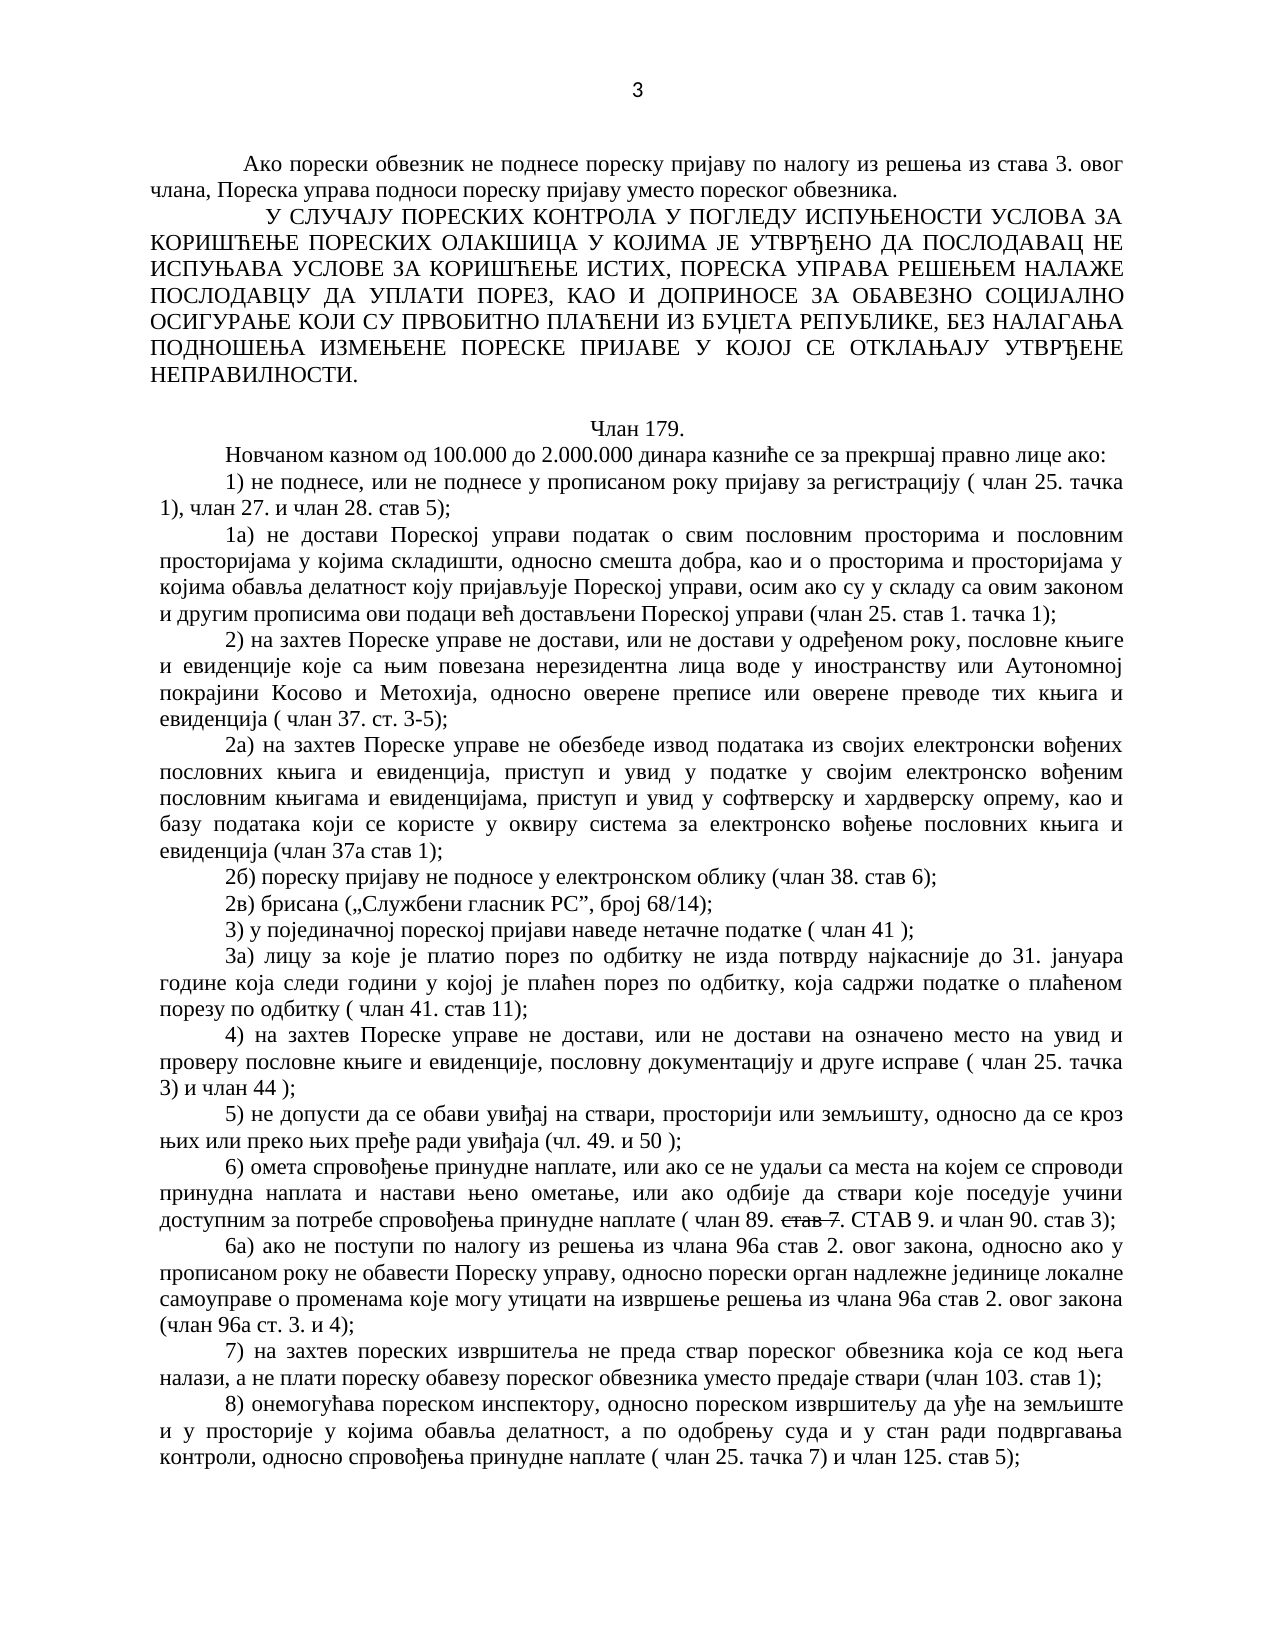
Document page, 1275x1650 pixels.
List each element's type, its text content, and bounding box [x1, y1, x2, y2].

text У СЛУЧАЈУ ПОРЕСКИХ КОНТРОЛА У ПОГЛЕДУ ИСПУЊЕНОСТИ УСЛОВА ЗА КОРИШЋЕЊЕ ПОРЕСКИХ ОЛАКШИЦА У КОЈИМА ЈЕ УТВРЂЕНО ДА ПОСЛОДАВАЦ НЕ ИСПУЊАВА УСЛОВЕ ЗА КОРИШЋЕЊЕ ИСТИХ, ПОРЕСКА УПРАВА РЕШЕЊЕМ НАЛАЖЕ ПОСЛОДАВЦУ ДА УПЛАТИ ПОРЕЗ, КАО И ДОПРИНОСЕ ЗА ОБАВЕЗНО СОЦИЈАЛНО ОСИГУРАЊЕ КОЈИ СУ ПРВОБИТНО ПЛАЋЕНИ ИЗ БУЏЕТА РЕПУБЛИКЕ, БЕЗ НАЛАГАЊА ПОДНОШЕЊА ИЗМЕЊЕНЕ ПОРЕСКЕ ПРИЈАВЕ У КОЈОЈ СЕ ОТКЛАЊАЈУ УТВРЂЕНЕ НЕПРАВИЛНОСТИ. [150, 203, 1125, 387]
text Новчаном казном од 100.000 до 2.000.000 динара казниће се за прекршај правно лице ако: [159, 442, 1125, 468]
text 7) на захтев пореских извршитеља не преда ствар пореског обвезника која се код њега налази, а не плати пореску обавезу пореског обвезника уместо предаје ствари (члан 103. став 1); [159, 1338, 1125, 1390]
text 2) на захтев Пореске управе не достави, или не достави у одређеном року, пословне књиге и евиденције које са њим повезана нерезидентна лица воде у иностранству или Аутономној покрајини Косово и Метохија, односно оверене преписе или оверене преводе тих књига и евиденција ( члан 37. ст. 3-5); [159, 626, 1125, 731]
text 6) омета спровођење принудне наплате, или ако се не удаљи са места на којем се спроводи принудна наплата и настави њено ометање, или ако одбије да ствари које поседује учини доступним за потребе спровођења принудне наплате ( члан 89. став 7. СТАВ 9. и члан 90. став 3); [159, 1153, 1125, 1232]
text 2а) на захтев Пореске управе не обезбеде извод података из својих електронски вођених пословних књига и евиденција, приступ и увид у податке у својим електронско вођеним пословним књигама и евиденцијама, приступ и увид у софтверску и хардверску опрему, као и базу података који се користе у оквиру система за електронско вођење пословних књига и евиденција (члан 37а став 1); [159, 731, 1125, 863]
text 8) онемогућава пореском инспектору, односно пореском извршитељу да уђе на земљиште и у просторије у којима обавља делатност, а по одобрењу суда и у стан ради подвргавања контроли, односно спровођења принудне наплате ( члан 25. тачка 7) и члан 125. став 5); [159, 1390, 1125, 1469]
text 1а) не достави Пореској управи податак о свим пословним просторима и пословним просторијама у којима складишти, односно смешта добра, као и о просторима и просторијама у којима обавља делатност коју пријављује Пореској управи, осим ако су у складу са овим законом и другим прописима ови подаци већ достављени Пореској управи (члан 25. став 1. тачка 1); [159, 521, 1125, 626]
text 2в) брисана („Службени гласник РС”, број 68/14); [159, 889, 1125, 916]
text 5) не допусти да се обави увиђај на ствари, просторији или земљишту, односно да се кроз њих или преко њих пређе ради увиђаја (чл. 49. и 50 ); [159, 1100, 1125, 1153]
text 4) на захтев Пореске управе не достави, или не достави на означено место на увид и проверу пословне књиге и евиденције, пословну документацију и друге исправе ( члан 25. тачка 3) и члан 44 ); [159, 1021, 1125, 1100]
text 2б) пореску пријаву не подносе у електронском облику (члан 38. став 6); [159, 863, 1125, 889]
text 1) не поднесе, или не поднесе у прописаном року пријаву за регистрацију ( члан 25. тачка 1), члан 27. и члан 28. став 5); [159, 468, 1125, 521]
text 3а) лицу за које је платио порез по одбитку не изда потврду најкасније до 31. јануара године која следи години у којој је плаћен порез по одбитку, која садржи податке о плаћеном порезу по одбитку ( члан 41. став 11); [159, 942, 1125, 1021]
text Ако порески обвезник не поднесе пореску пријаву по налогу из решења из става 3. овог члана, Пореска управа подноси пореску пријаву уместо пореског обвезника. [150, 150, 1125, 203]
text 3) у појединачној пореској пријави наведе нетачне податке ( члан 41 ); [159, 916, 1125, 942]
text Члан 179. [150, 415, 1125, 442]
text 6а) ако не поступи по налогу из решења из члана 96а став 2. овог закона, односно ако у прописаном року не обавести Пореску управу, односно порески орган надлежне јединице локалне самоуправе о променама које могу утицати на извршење решења из члана 96а став 2. овог закона (члан 96а ст. 3. и 4); [159, 1232, 1125, 1338]
